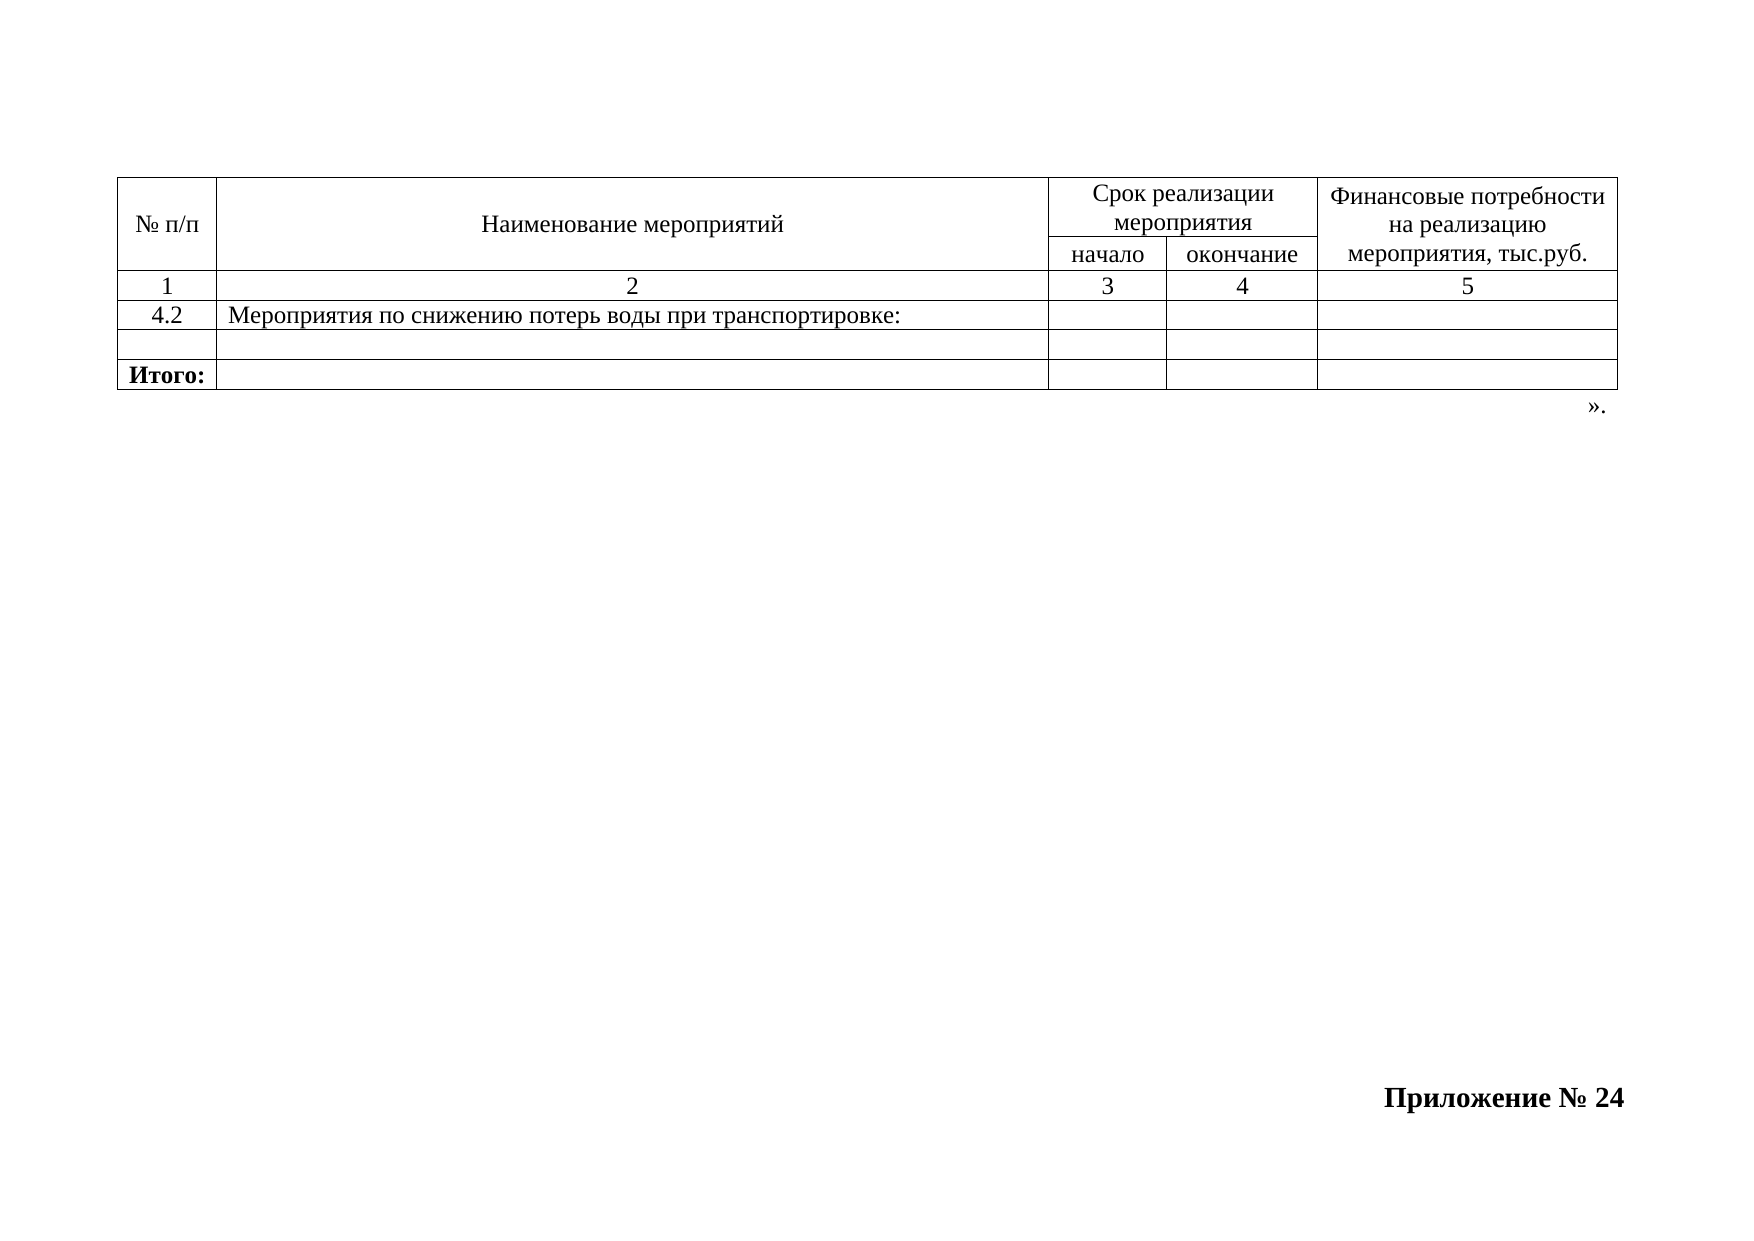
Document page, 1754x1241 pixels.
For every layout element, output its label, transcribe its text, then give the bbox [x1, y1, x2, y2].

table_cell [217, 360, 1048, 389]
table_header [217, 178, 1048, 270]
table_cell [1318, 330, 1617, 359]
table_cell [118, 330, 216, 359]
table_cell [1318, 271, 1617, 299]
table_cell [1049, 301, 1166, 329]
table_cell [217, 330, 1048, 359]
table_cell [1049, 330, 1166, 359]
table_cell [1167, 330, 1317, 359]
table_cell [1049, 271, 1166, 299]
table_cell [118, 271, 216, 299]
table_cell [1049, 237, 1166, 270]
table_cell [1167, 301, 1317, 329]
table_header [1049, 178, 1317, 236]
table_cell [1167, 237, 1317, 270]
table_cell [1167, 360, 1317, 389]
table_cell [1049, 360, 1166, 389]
text ». [118, 390, 1606, 419]
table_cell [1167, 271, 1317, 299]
text Приложение № 24 [118, 1080, 1624, 1113]
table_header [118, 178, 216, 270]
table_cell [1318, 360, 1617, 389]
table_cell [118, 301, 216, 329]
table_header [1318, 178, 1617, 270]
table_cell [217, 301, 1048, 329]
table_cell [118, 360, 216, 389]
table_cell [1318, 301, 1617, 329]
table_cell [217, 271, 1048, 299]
